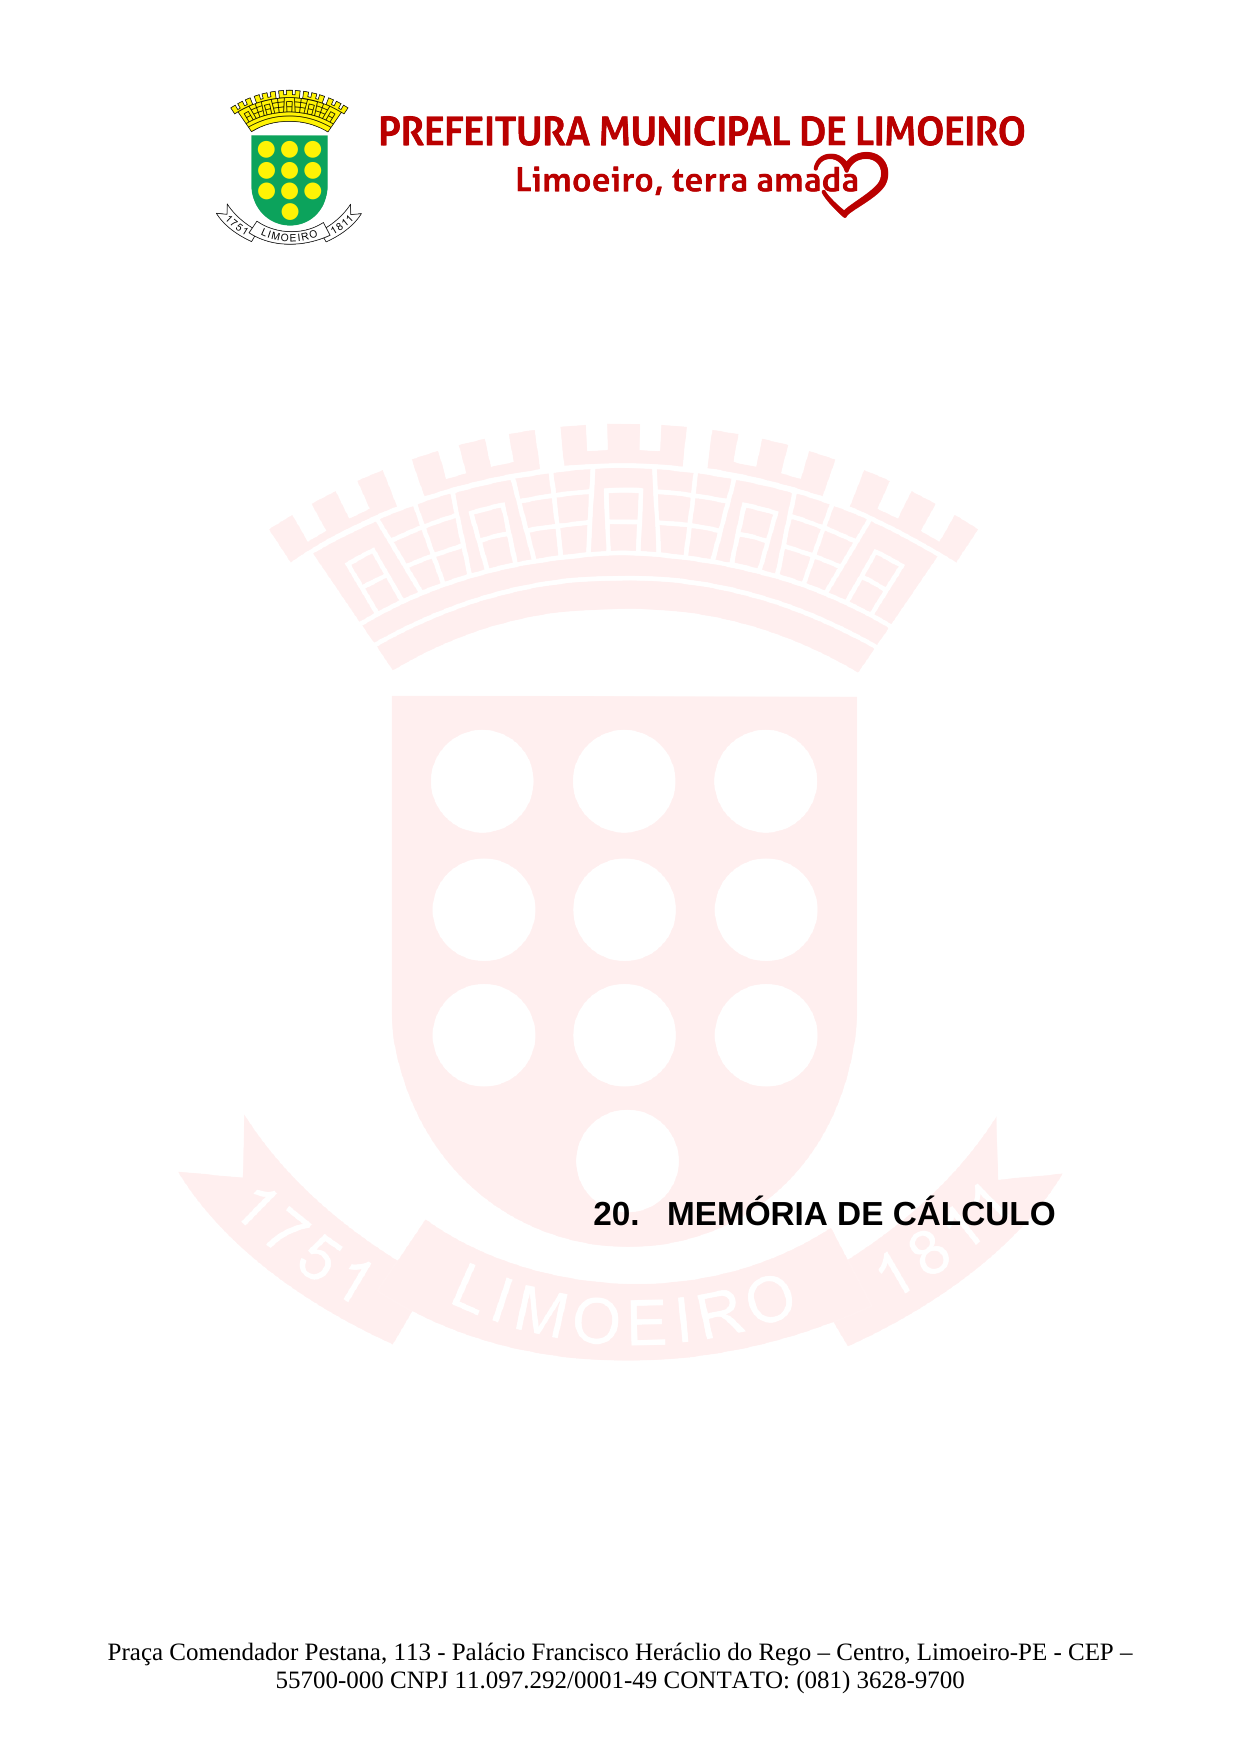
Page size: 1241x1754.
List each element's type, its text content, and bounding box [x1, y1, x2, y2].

subtitle MEMÓRIA DE CÁLCULO [177, 1194, 1056, 1232]
picture [215, 89, 1025, 245]
